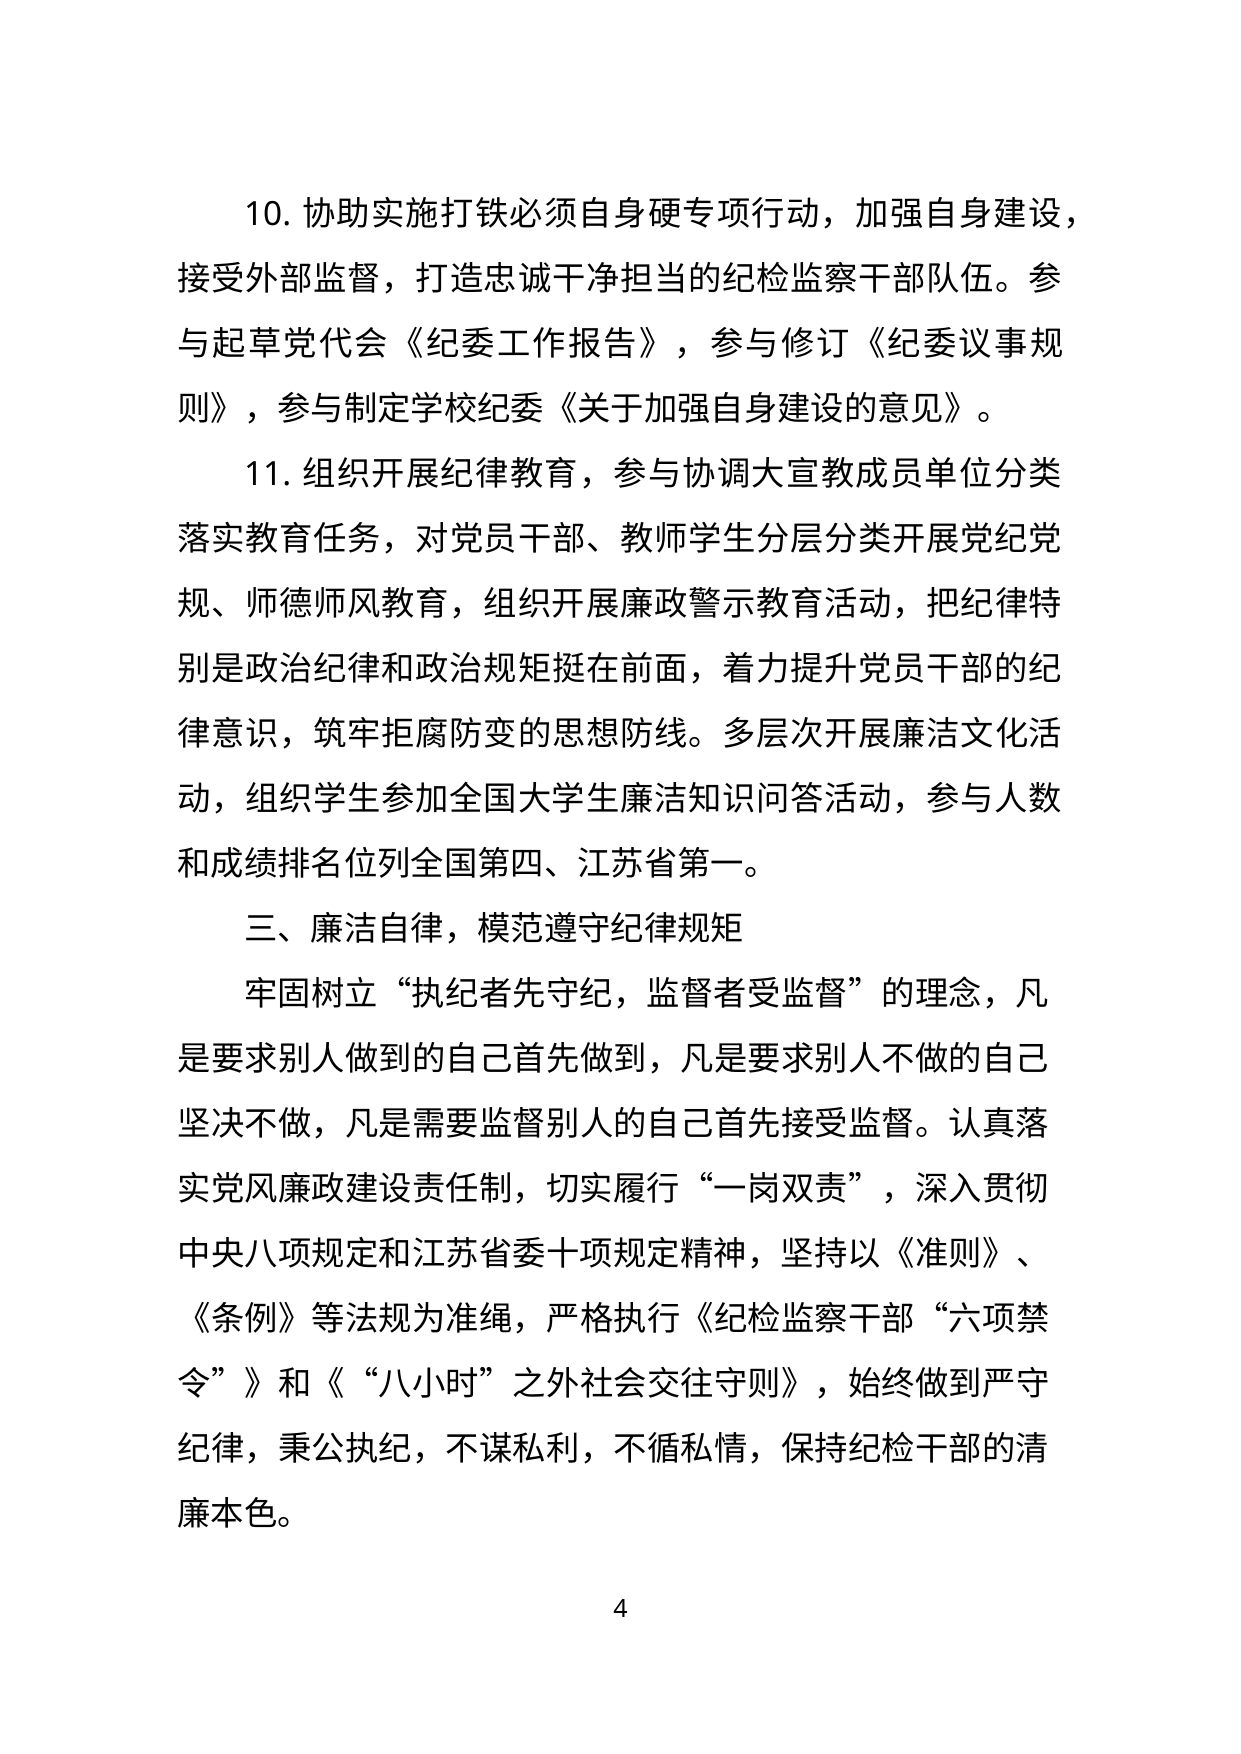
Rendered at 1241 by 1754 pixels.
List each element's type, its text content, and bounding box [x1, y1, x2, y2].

text 10. 协助实施打铁必须自身硬专项行动，加强自身建设，接受外部监督，打造忠诚干净担当的纪检监察干部队伍。参与起草党代会《纪委工作报告》，参与修订《纪委议事规则》，参与制定学校纪委《关于加强自身建设的意见》。 [177, 178, 1063, 438]
text 牢固树立“执纪者先守纪，监督者受监督”的理念，凡是要求别人做到的自己首先做到，凡是要求别人不做的自己坚决不做，凡是需要监督别人的自己首先接受监督。认真落实党风廉政建设责任制，切实履行“一岗双责”，深入贯彻中央八项规定和江苏省委十项规定精神，坚持以《准则》、《条例》等法规为准绳，严格执行《纪检监察干部“六项禁令”》和《“八小时”之外社会交往守则》，始终做到严守纪律，秉公执纪，不谋私利，不循私情，保持纪检干部的清廉本色。 [177, 958, 1050, 1543]
text 三、廉洁自律，模范遵守纪律规矩 [177, 893, 1062, 958]
text 11. 组织开展纪律教育，参与协调大宣教成员单位分类落实教育任务，对党员干部、教师学生分层分类开展党纪党规、师德师风教育，组织开展廉政警示教育活动，把纪律特别是政治纪律和政治规矩挺在前面，着力提升党员干部的纪律意识，筑牢拒腐防变的思想防线。多层次开展廉洁文化活动，组织学生参加全国大学生廉洁知识问答活动，参与人数和成绩排名位列全国第四、江苏省第一。 [177, 438, 1063, 893]
